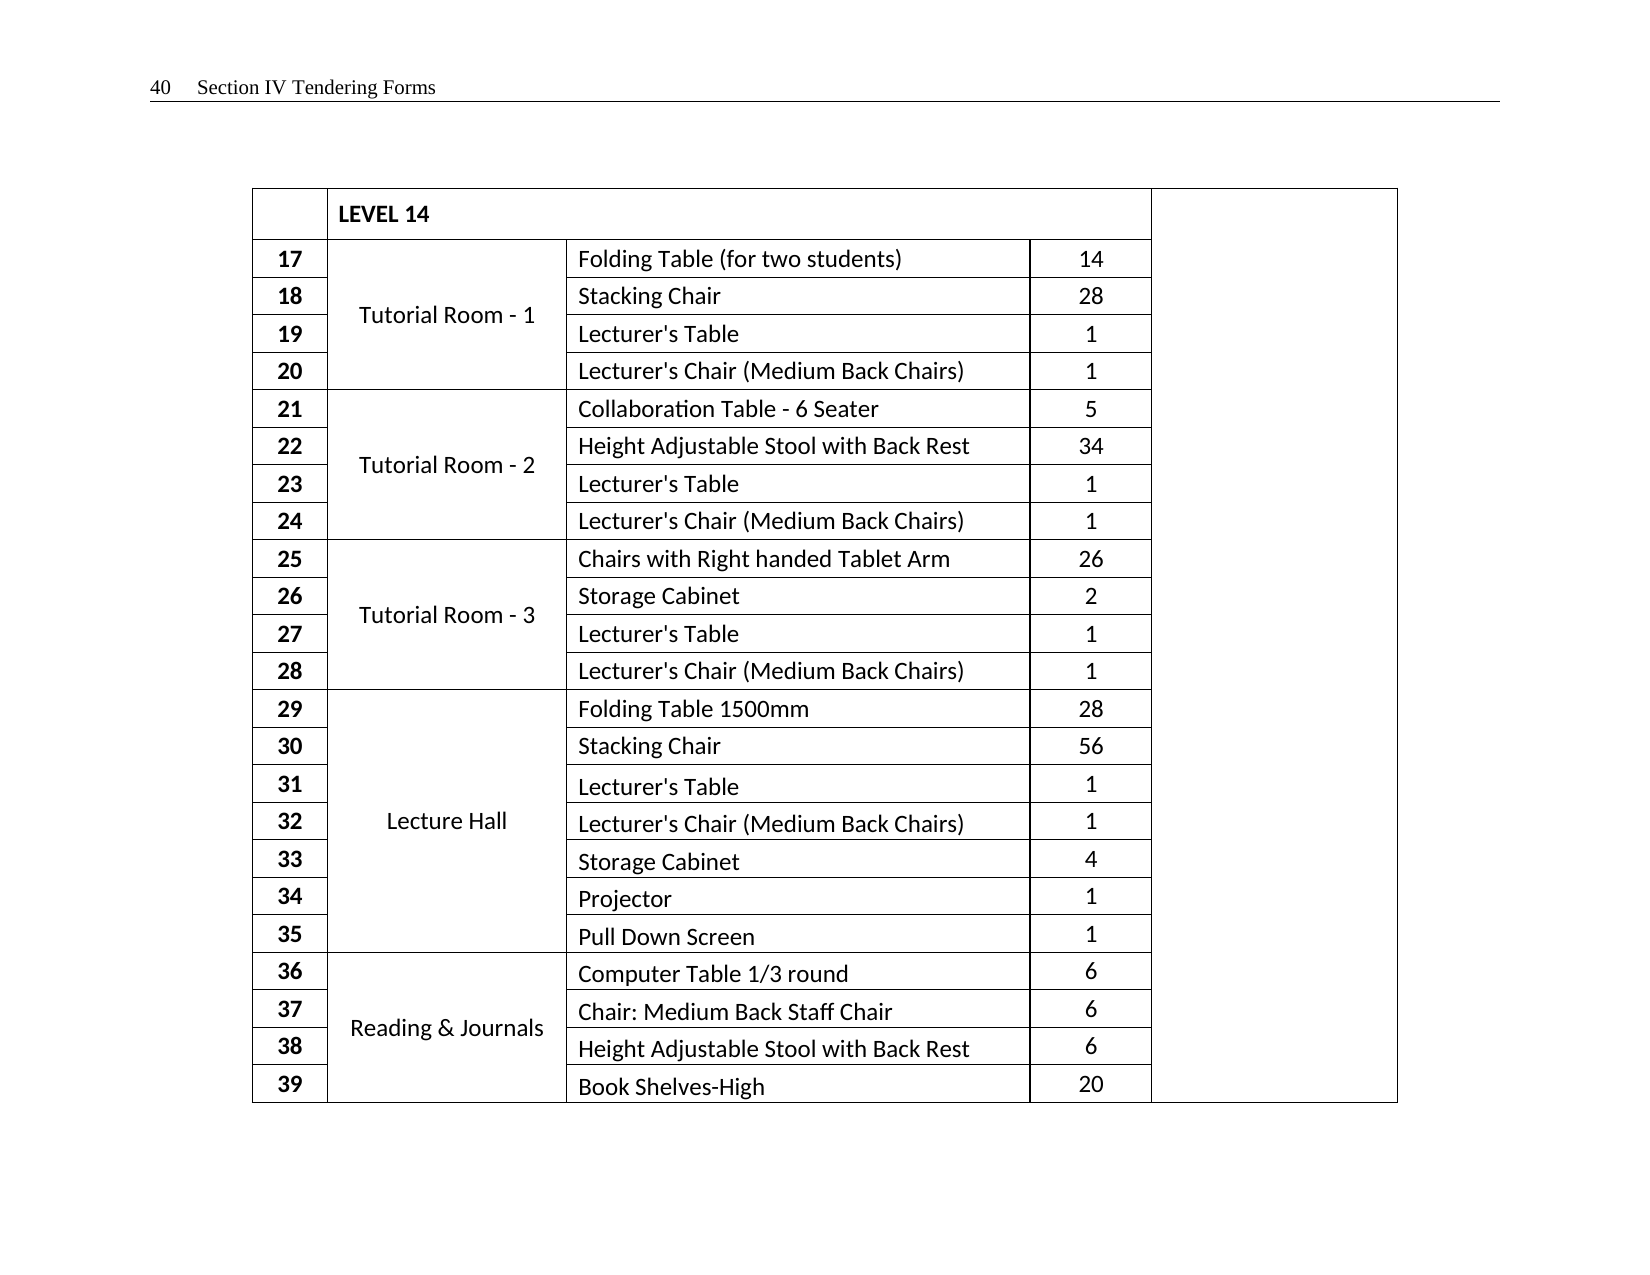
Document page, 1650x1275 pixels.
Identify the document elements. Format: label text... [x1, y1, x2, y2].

table_cell [253, 189, 327, 239]
table_cell Folding Table 1500mm [567, 690, 1029, 727]
table_cell 1 [1031, 803, 1151, 839]
table_cell Stacking Chair [567, 728, 1029, 764]
table_cell Lecturer's Table [567, 765, 1029, 802]
table_cell 33 [253, 840, 327, 877]
table_cell 1 [1031, 353, 1151, 389]
table_cell 30 [253, 728, 327, 764]
table_cell 1 [1031, 615, 1151, 652]
table_cell 21 [253, 390, 327, 427]
table_cell 34 [253, 878, 327, 914]
table_cell Chair: Medium Back Staff Chair [567, 990, 1029, 1027]
table_cell Stacking Chair [567, 278, 1029, 314]
table_cell 1 [1031, 465, 1151, 502]
table_cell 4 [1031, 840, 1151, 877]
table_cell Lecture Hall [328, 690, 566, 952]
table_cell Projector [567, 878, 1029, 914]
table_cell 5 [1031, 390, 1151, 427]
table_cell 27 [253, 615, 327, 652]
table_cell 26 [1031, 540, 1151, 577]
table_cell 28 [1031, 690, 1151, 727]
table_cell 28 [253, 653, 327, 689]
table_cell 37 [253, 990, 327, 1027]
table_cell Pull Down Screen [567, 915, 1029, 952]
table_cell Computer Table 1/3 round [567, 953, 1029, 989]
table_cell Lecturer's Chair (Medium Back Chairs) [567, 803, 1029, 839]
table_cell Height Adjustable Stool with Back Rest [567, 1028, 1029, 1064]
table_cell Collaboration Table - 6 Seater [567, 390, 1029, 427]
table_cell Folding Table (for two students) [567, 240, 1029, 277]
table_cell 38 [253, 1028, 327, 1064]
table_cell Book Shelves-High [567, 1065, 1029, 1102]
table_cell Chairs with Right handed Tablet Arm [567, 540, 1029, 577]
table_cell Storage Cabinet [567, 578, 1029, 614]
table_cell Lecturer's Table [567, 315, 1029, 352]
table_cell 34 [1031, 428, 1151, 464]
table_cell Tutorial Room - 3 [328, 540, 566, 689]
table_cell Lecturer's Chair (Medium Back Chairs) [567, 503, 1029, 539]
table_cell 31 [253, 765, 327, 802]
table_cell 24 [253, 503, 327, 539]
table_cell Lecturer's Chair (Medium Back Chairs) [567, 353, 1029, 389]
table_cell 1 [1031, 765, 1151, 802]
table_cell Lecturer's Table [567, 465, 1029, 502]
table_cell 22 [253, 428, 327, 464]
table_cell 6 [1031, 990, 1151, 1027]
table_cell Tutorial Room - 2 [328, 390, 566, 539]
table_cell 32 [253, 803, 327, 839]
table_cell 1 [1031, 915, 1151, 952]
table_cell 1 [1031, 503, 1151, 539]
table_cell Reading & Journals [328, 953, 566, 1102]
table_cell 14 [1031, 240, 1151, 277]
table_cell 1 [1031, 878, 1151, 914]
table_cell Lecturer's Chair (Medium Back Chairs) [567, 653, 1029, 689]
table_cell 26 [253, 578, 327, 614]
table_cell 36 [253, 953, 327, 989]
table_cell 39 [253, 1065, 327, 1102]
table_cell 6 [1031, 953, 1151, 989]
table_cell 29 [253, 690, 327, 727]
table_cell 6 [1031, 1028, 1151, 1064]
table_cell 25 [253, 540, 327, 577]
table_cell Height Adjustable Stool with Back Rest [567, 428, 1029, 464]
table_cell 20 [253, 353, 327, 389]
table_cell 35 [253, 915, 327, 952]
table_cell 1 [1031, 653, 1151, 689]
table_cell 18 [253, 278, 327, 314]
table_cell 1 [1031, 315, 1151, 352]
table_cell 23 [253, 465, 327, 502]
table_cell 56 [1031, 728, 1151, 764]
table_cell Lecturer's Table [567, 615, 1029, 652]
table_cell Storage Cabinet [567, 840, 1029, 877]
table_cell 28 [1031, 278, 1151, 314]
table_cell 2 [1031, 578, 1151, 614]
table_cell Tutorial Room - 1 [328, 240, 566, 389]
table_cell 17 [253, 240, 327, 277]
table_cell 19 [253, 315, 327, 352]
table_cell 20 [1031, 1065, 1151, 1102]
table_cell LEVEL 14 [328, 189, 1151, 239]
